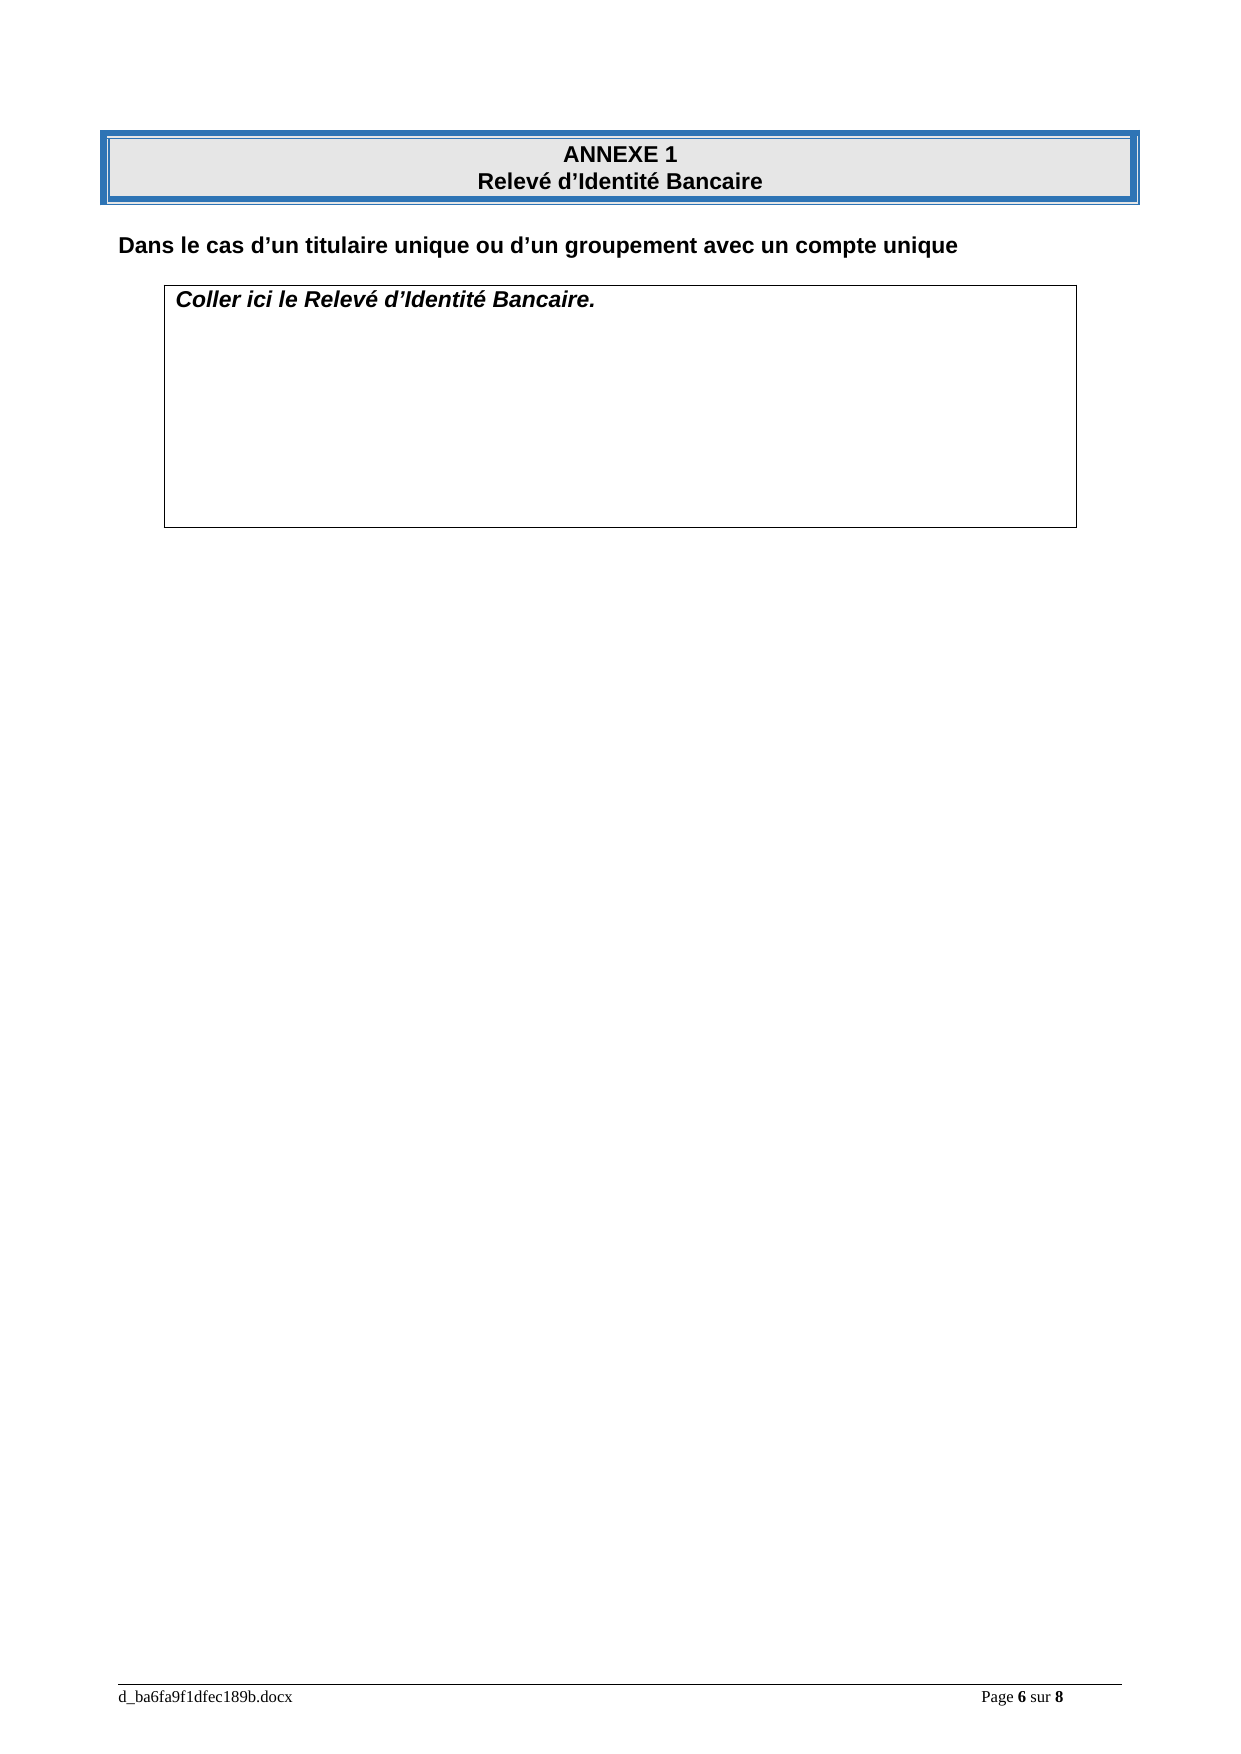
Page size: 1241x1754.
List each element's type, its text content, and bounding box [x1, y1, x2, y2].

text Relevé d’Identité Bancaire [110, 156, 1130, 196]
table_header Coller ici le Relevé d’Identité Bancaire. [165, 286, 1076, 527]
text ANNEXE 1 [110, 139, 1130, 156]
text Dans le cas d’un titulaire unique ou d’un groupement avec un compte unique [118, 232, 1122, 258]
